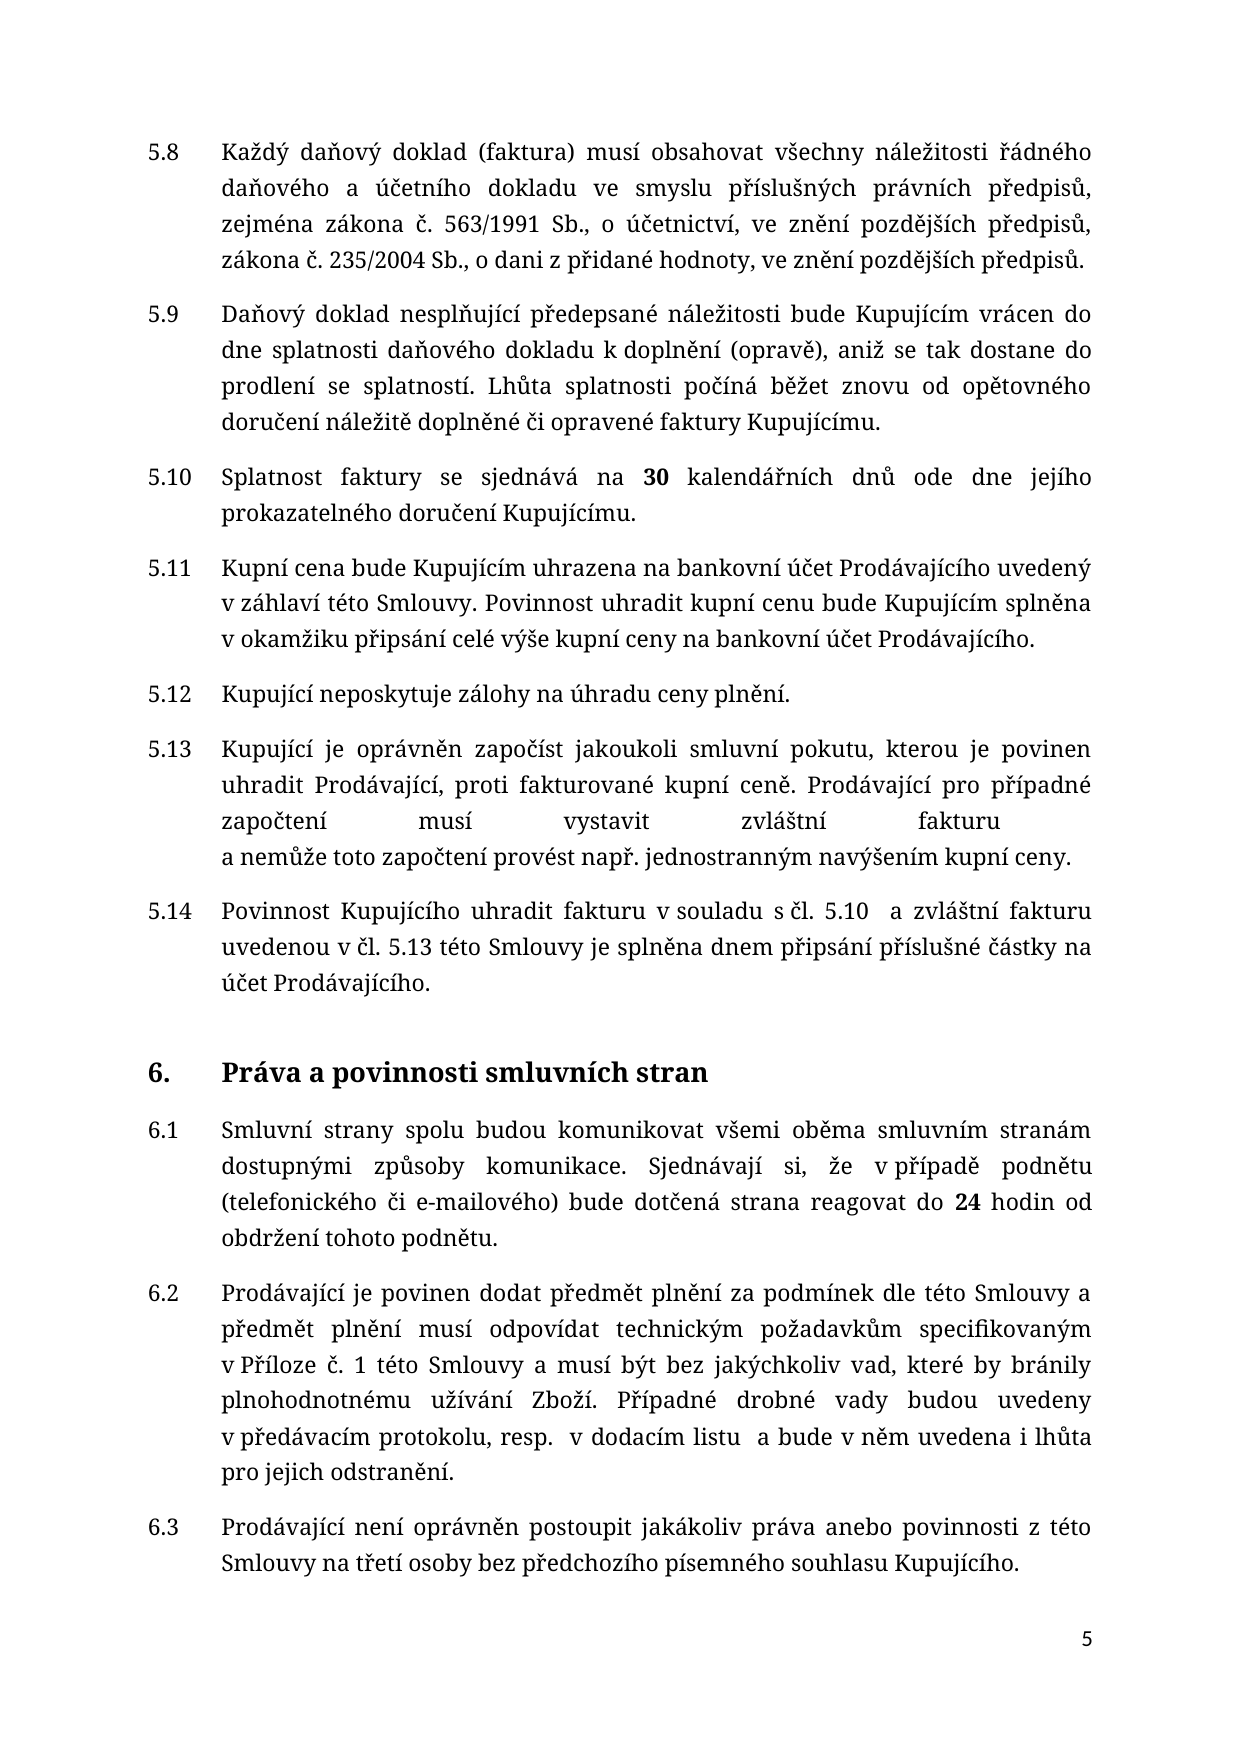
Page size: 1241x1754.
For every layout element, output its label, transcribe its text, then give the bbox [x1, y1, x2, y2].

text 5.12 Kupující neposkytuje zálohy na úhradu ceny plnění. [148, 678, 1092, 709]
text 6.2 Prodávající je povinen dodat předmět plnění za podmínek dle této Smlouvy a předmět plnění musí odpovídat technickým požadavkům specifikovaným v Příloze č. 1 této Smlouvy a musí být bez jakýchkoliv vad, které by bránily plnohodnotnému užívání Zboží. Případné drobné vady budou uvedeny v předávacím protokolu, resp. v dodacím listu a bude v něm uvedena i lhůta pro jejich odstranění. [148, 1277, 1092, 1488]
text 5.11 Kupní cena bude Kupujícím uhrazena na bankovní účet Prodávajícího uvedený v záhlaví této Smlouvy. Povinnost uhradit kupní cenu bude Kupujícím splněna v okamžiku připsání celé výše kupní ceny na bankovní účet Prodávajícího. [148, 551, 1092, 654]
text 6. Práva a povinnosti smluvních stran [148, 1053, 1092, 1090]
text 5.14 Povinnost Kupujícího uhradit fakturu v souladu s čl. 5.10 a zvláštní fakturu uvedenou v čl. 5.13 této Smlouvy je splněna dnem připsání příslušné částky na účet Prodávajícího. [148, 895, 1092, 998]
text 5.10 Splatnost faktury se sjednává na 30 kalendářních dnů ode dne jejího prokazatelného doručení Kupujícímu. [148, 461, 1092, 528]
text 6.1 Smluvní strany spolu budou komunikovat všemi oběma smluvním stranám dostupnými způsoby komunikace. Sjednávají si, že v případě podnětu (telefonického či e-mailového) bude dotčená strana reagovat do 24 hodin od obdržení tohoto podnětu. [148, 1114, 1092, 1253]
text 5.8 Každý daňový doklad (faktura) musí obsahovat všechny náležitosti řádného daňového a účetního dokladu ve smyslu příslušných právních předpisů, zejména zákona č. 563/1991 Sb., o účetnictví, ve znění pozdějších předpisů, zákona č. 235/2004 Sb., o dani z přidané hodnoty, ve znění pozdějších předpisů. [148, 136, 1092, 275]
text 6.3 Prodávající není oprávněn postoupit jakákoliv práva anebo povinnosti z této Smlouvy na třetí osoby bez předchozího písemného souhlasu Kupujícího. [148, 1511, 1092, 1578]
text 5.13 Kupující je oprávněn započíst jakoukoli smluvní pokutu, kterou je povinen uhradit Prodávající, proti fakturované kupní ceně. Prodávající pro případné započtení musí vystavit zvláštní fakturu a nemůže toto započtení provést např. jednostranným navýšením kupní ceny. [148, 733, 1092, 872]
text 5.9 Daňový doklad nesplňující předepsané náležitosti bude Kupujícím vrácen do dne splatnosti daňového dokladu k doplnění (opravě), aniž se tak dostane do prodlení se splatností. Lhůta splatnosti počíná běžet znovu od opětovného doručení náležitě doplněné či opravené faktury Kupujícímu. [148, 298, 1092, 437]
